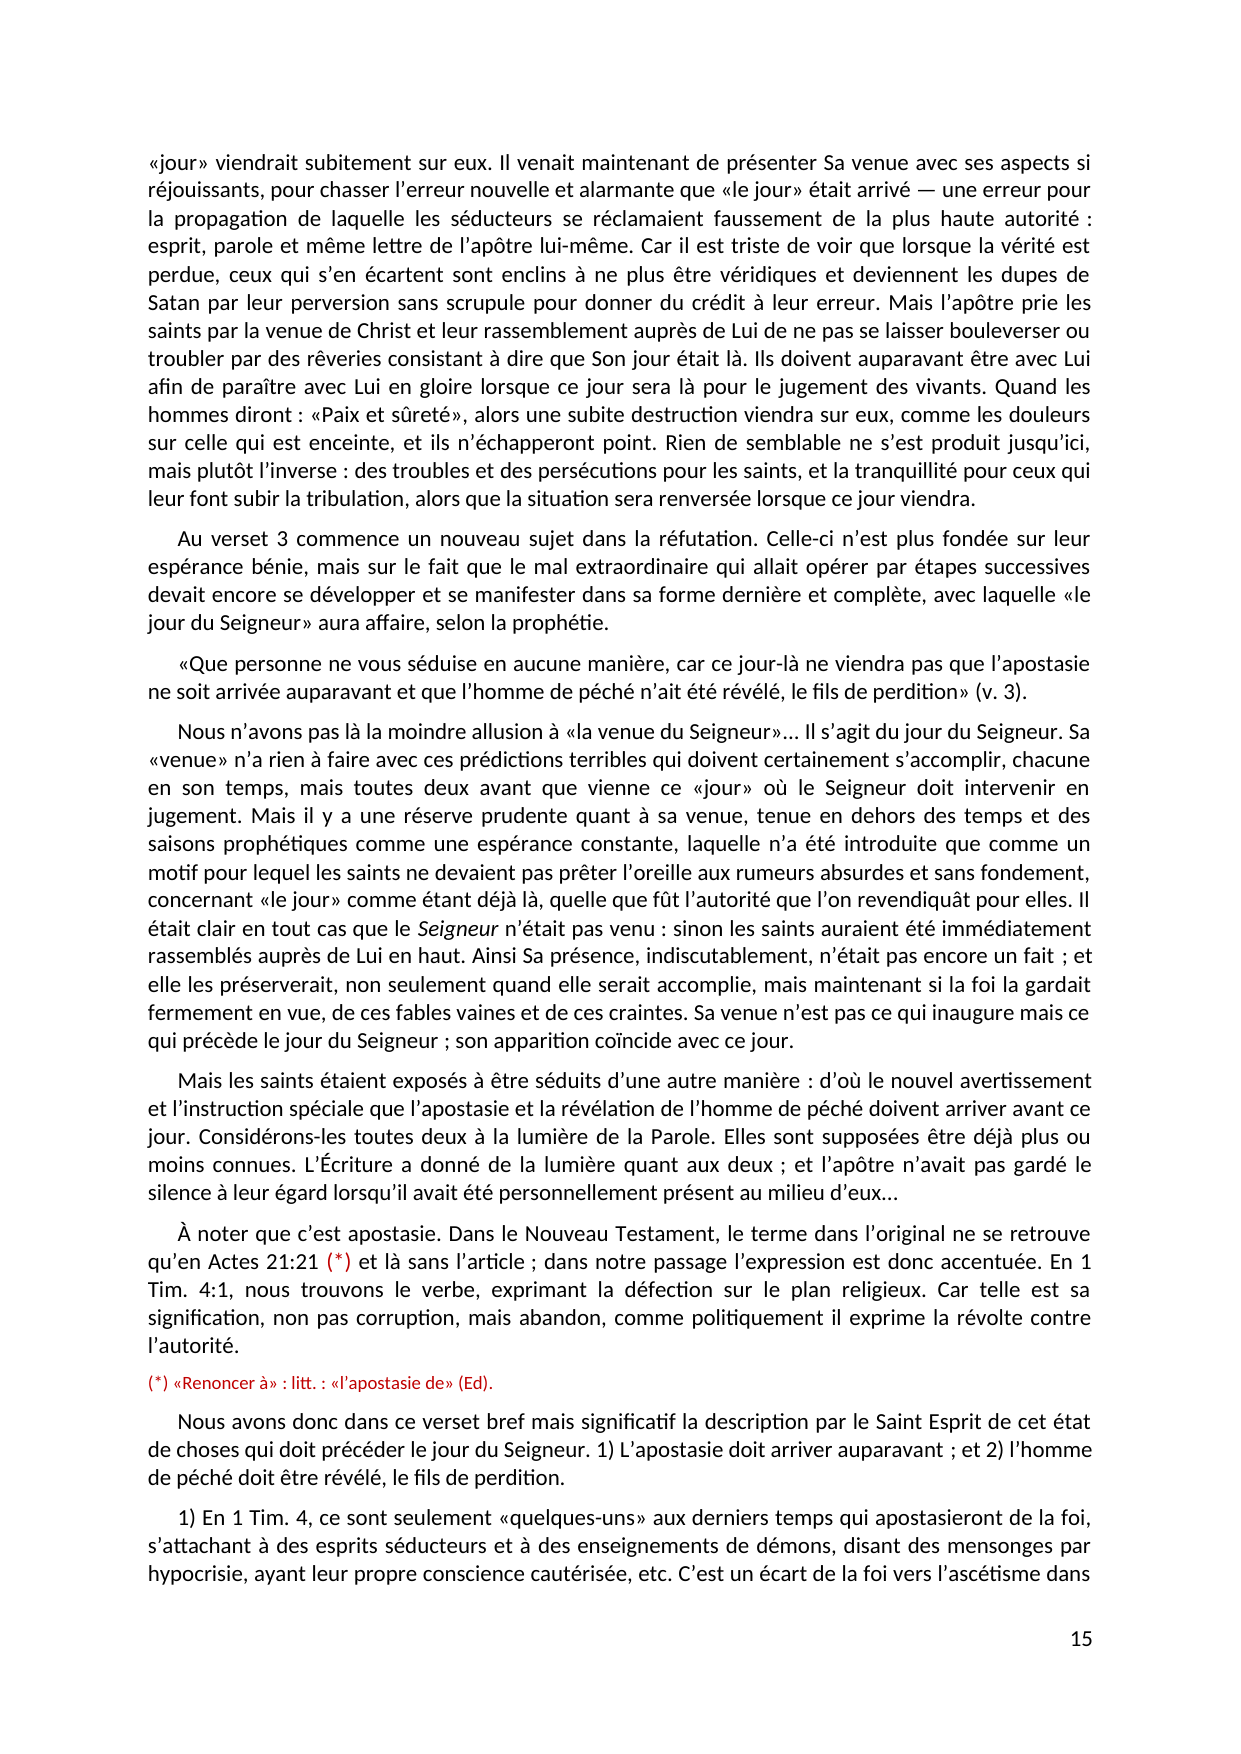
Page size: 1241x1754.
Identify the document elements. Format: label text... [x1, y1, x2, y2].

text (*) «Renoncer à» : litt. : «l’apostasie de» (Ed). [148, 1371, 1093, 1394]
text Nous avons donc dans ce verset bref mais significatif la description par le Saint Esprit de cet état de choses qui doit précéder le jour du Seigneur. 1) L’apostasie doit arriver auparavant ; et 2) l’homme de péché doit être révélé, le fils de perdition. [148, 1407, 1093, 1491]
text Nous n’avons pas là la moindre allusion à «la venue du Seigneur»... Il s’agit du jour du Seigneur. Sa «venue» n’a rien à faire avec ces prédictions terribles qui doivent certainement s’accomplir, chacune en son temps, mais toutes deux avant que vienne ce «jour» où le Seigneur doit intervenir en jugement. Mais il y a une réserve prudente quant à sa venue, tenue en dehors des temps et des saisons prophétiques comme une espérance constante, laquelle n’a été introduite que comme un motif pour lequel les saints ne devaient pas prêter l’oreille aux rumeurs absurdes et sans fondement, concernant «le jour» comme étant déjà là, quelle que fût l’autorité que l’on revendiquât pour elles. Il était clair en tout cas que le Seigneur n’était pas venu : sinon les saints auraient été immédiatement rassemblés auprès de Lui en haut. Ainsi Sa présence, indiscutablement, n’était pas encore un fait ; et elle les préserverait, non seulement quand elle serait accomplie, mais maintenant si la foi la gardait fermement en vue, de ces fables vaines et de ces craintes. Sa venue n’est pas ce qui inaugure mais ce qui précède le jour du Seigneur ; son apparition coïncide avec ce jour. [148, 717, 1093, 1054]
text «Que personne ne vous séduise en aucune manière, car ce jour-là ne viendra pas que l’apostasie ne soit arrivée auparavant et que l’homme de péché n’ait été révélé, le fils de perdition» (v. 3). [148, 649, 1093, 705]
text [148, 1503, 1093, 1587]
text À noter que c’est apostasie. Dans le Nouveau Testament, le terme dans l’original ne se retrouve qu’en Actes 21:21 (*) et là sans l’article ; dans notre passage l’expression est donc accentuée. En 1 Tim. 4:1, nous trouvons le verbe, exprimant la défection sur le plan religieux. Car telle est sa signification, non pas corruption, mais abandon, comme politiquement il exprime la révolte contre l’autorité. [148, 1219, 1093, 1359]
text Au verset 3 commence un nouveau sujet dans la réfutation. Celle-ci n’est plus fondée sur leur espérance bénie, mais sur le fait que le mal extraordinaire qui allait opérer par étapes successives devait encore se développer et se manifester dans sa forme dernière et complète, avec laquelle «le jour du Seigneur» aura affaire, selon la prophétie. [148, 524, 1093, 636]
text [148, 148, 1093, 512]
text Mais les saints étaient exposés à être séduits d’une autre manière : d’où le nouvel avertissement et l’instruction spéciale que l’apostasie et la révélation de l’homme de péché doivent arriver avant ce jour. Considérons-les toutes deux à la lumière de la Parole. Elles sont supposées être déjà plus ou moins connues. L’Écriture a donné de la lumière quant aux deux ; et l’apôtre n’avait pas gardé le silence à leur égard lorsqu’il avait été personnellement présent au milieu d’eux... [148, 1066, 1093, 1206]
